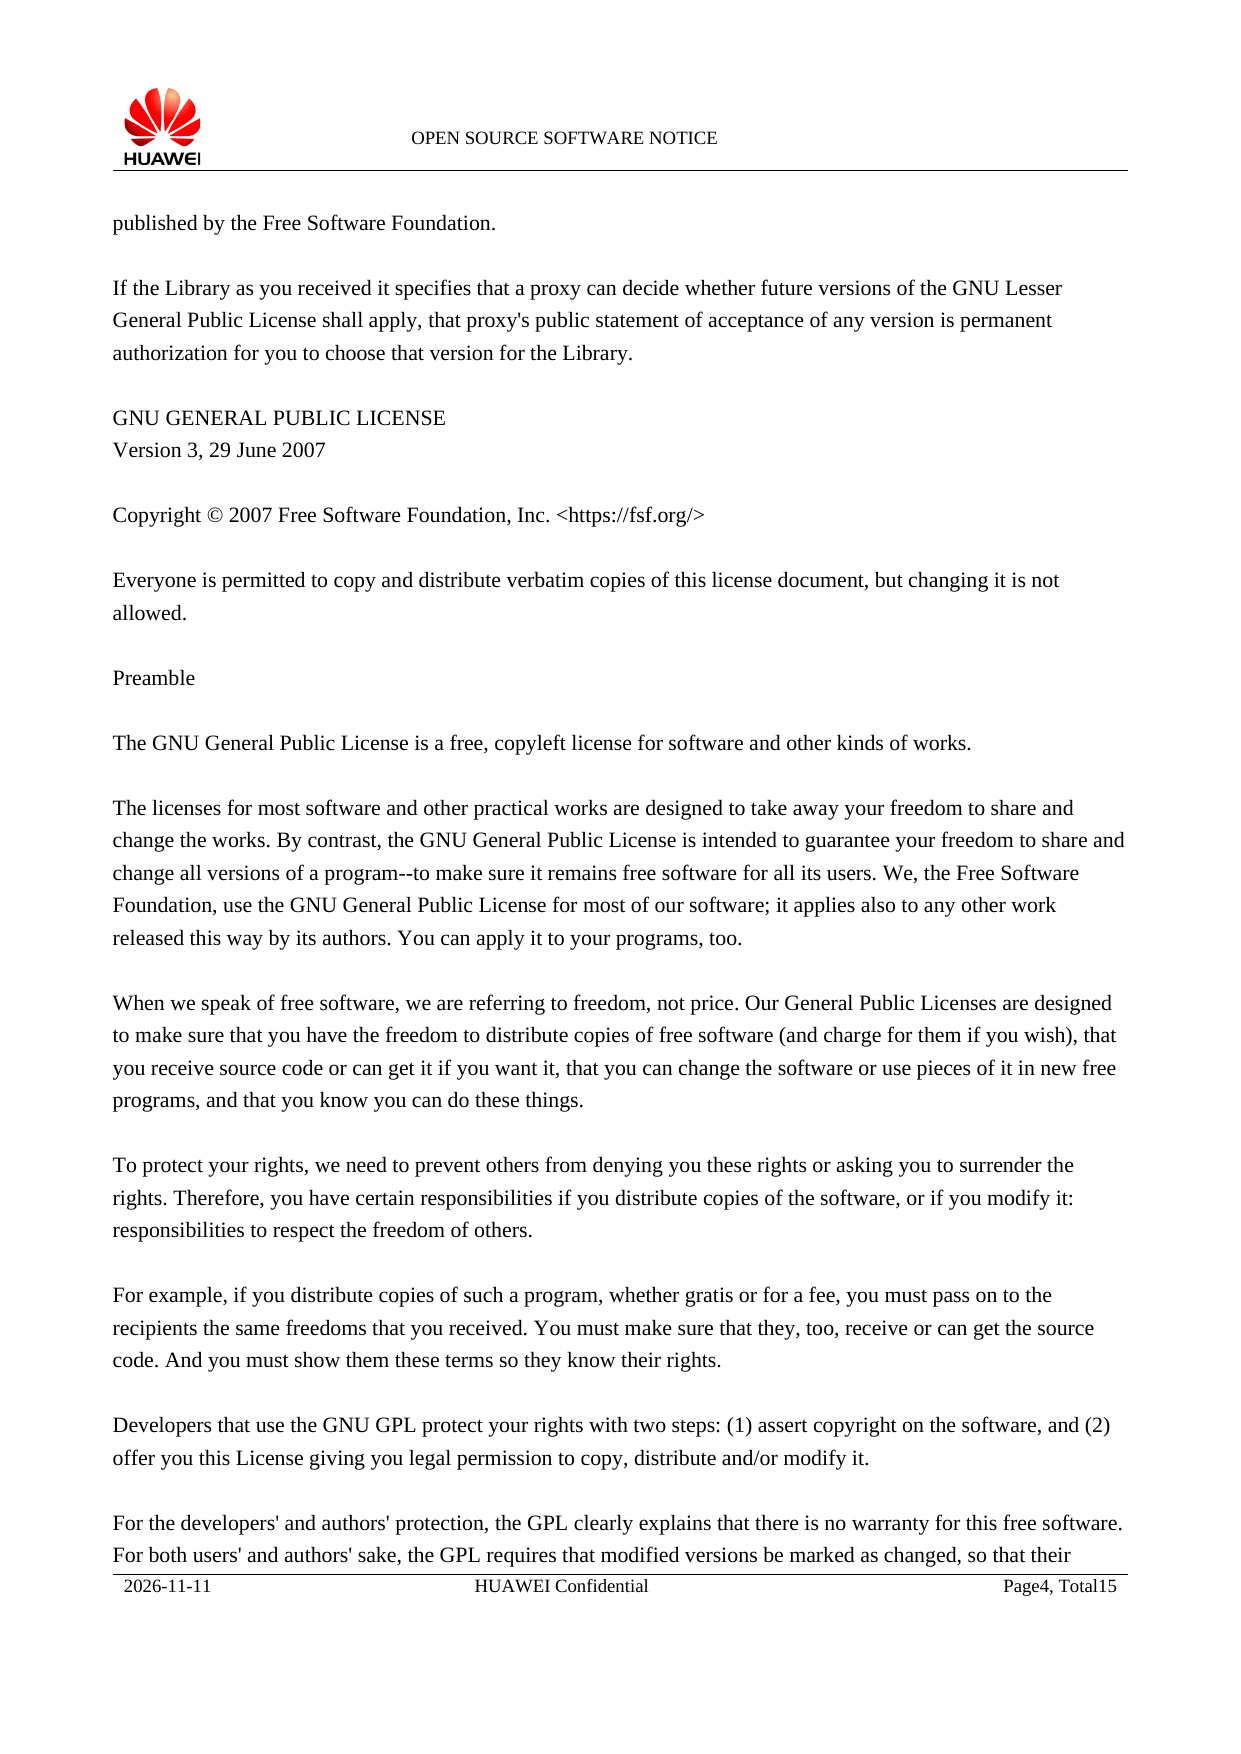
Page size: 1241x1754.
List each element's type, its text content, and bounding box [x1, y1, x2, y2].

picture [124, 88, 201, 165]
text The GNU General Public License is a free, copyleft license for software and other kinds of works. [112, 726, 1128, 759]
text GNU GENERAL PUBLIC LICENSE [112, 401, 1128, 434]
text Preamble [112, 661, 1128, 694]
text Developers that use the GNU GPL protect your rights with two steps: (1) assert copyright on the software, and (2) offer you this License giving you legal permission to copy, distribute and/or modify it. [112, 1409, 1128, 1474]
text Copyright © 2007 Free Software Foundation, Inc. <https://fsf.org/> [112, 499, 1128, 531]
text If the Library as you received it specifies that a proxy can decide whether future versions of the GNU Lesser General Public License shall apply, that proxy's public statement of acceptance of any version is permanent authorization for you to choose that version for the Library. [112, 271, 1128, 369]
text Everyone is permitted to copy and distribute verbatim copies of this license document, but changing it is not allowed. [112, 564, 1128, 629]
text Version 3, 29 June 2007 [112, 434, 1128, 466]
text For example, if you distribute copies of such a program, whether gratis or for a fee, you must pass on to the recipients the same freedoms that you received. You must make sure that they, too, receive or can get the source code. And you must show them these terms so they know their rights. [112, 1279, 1128, 1376]
text To protect your rights, we need to prevent others from denying you these rights or asking you to surrender the rights. Therefore, you have certain responsibilities if you distribute copies of the software, or if you modify it: responsibilities to respect the freedom of others. [112, 1149, 1128, 1246]
text When we speak of free software, we are referring to freedom, not price. Our General Public Licenses are designed to make sure that you have the freedom to distribute copies of free software (and charge for them if you wish), that you receive source code or can get it if you want it, that you can change the software or use pieces of it in new free programs, and that you know you can do these things. [112, 986, 1128, 1116]
text The licenses for most software and other practical works are designed to take away your freedom to share and change the works. By contrast, the GNU General Public License is intended to guarantee your freedom to share and change all versions of a program--to make sure it remains free software for all its users. We, the Free Software Foundation, use the GNU General Public License for most of our software; it applies also to any other work released this way by its authors. You can apply it to your programs, too. [112, 791, 1128, 954]
